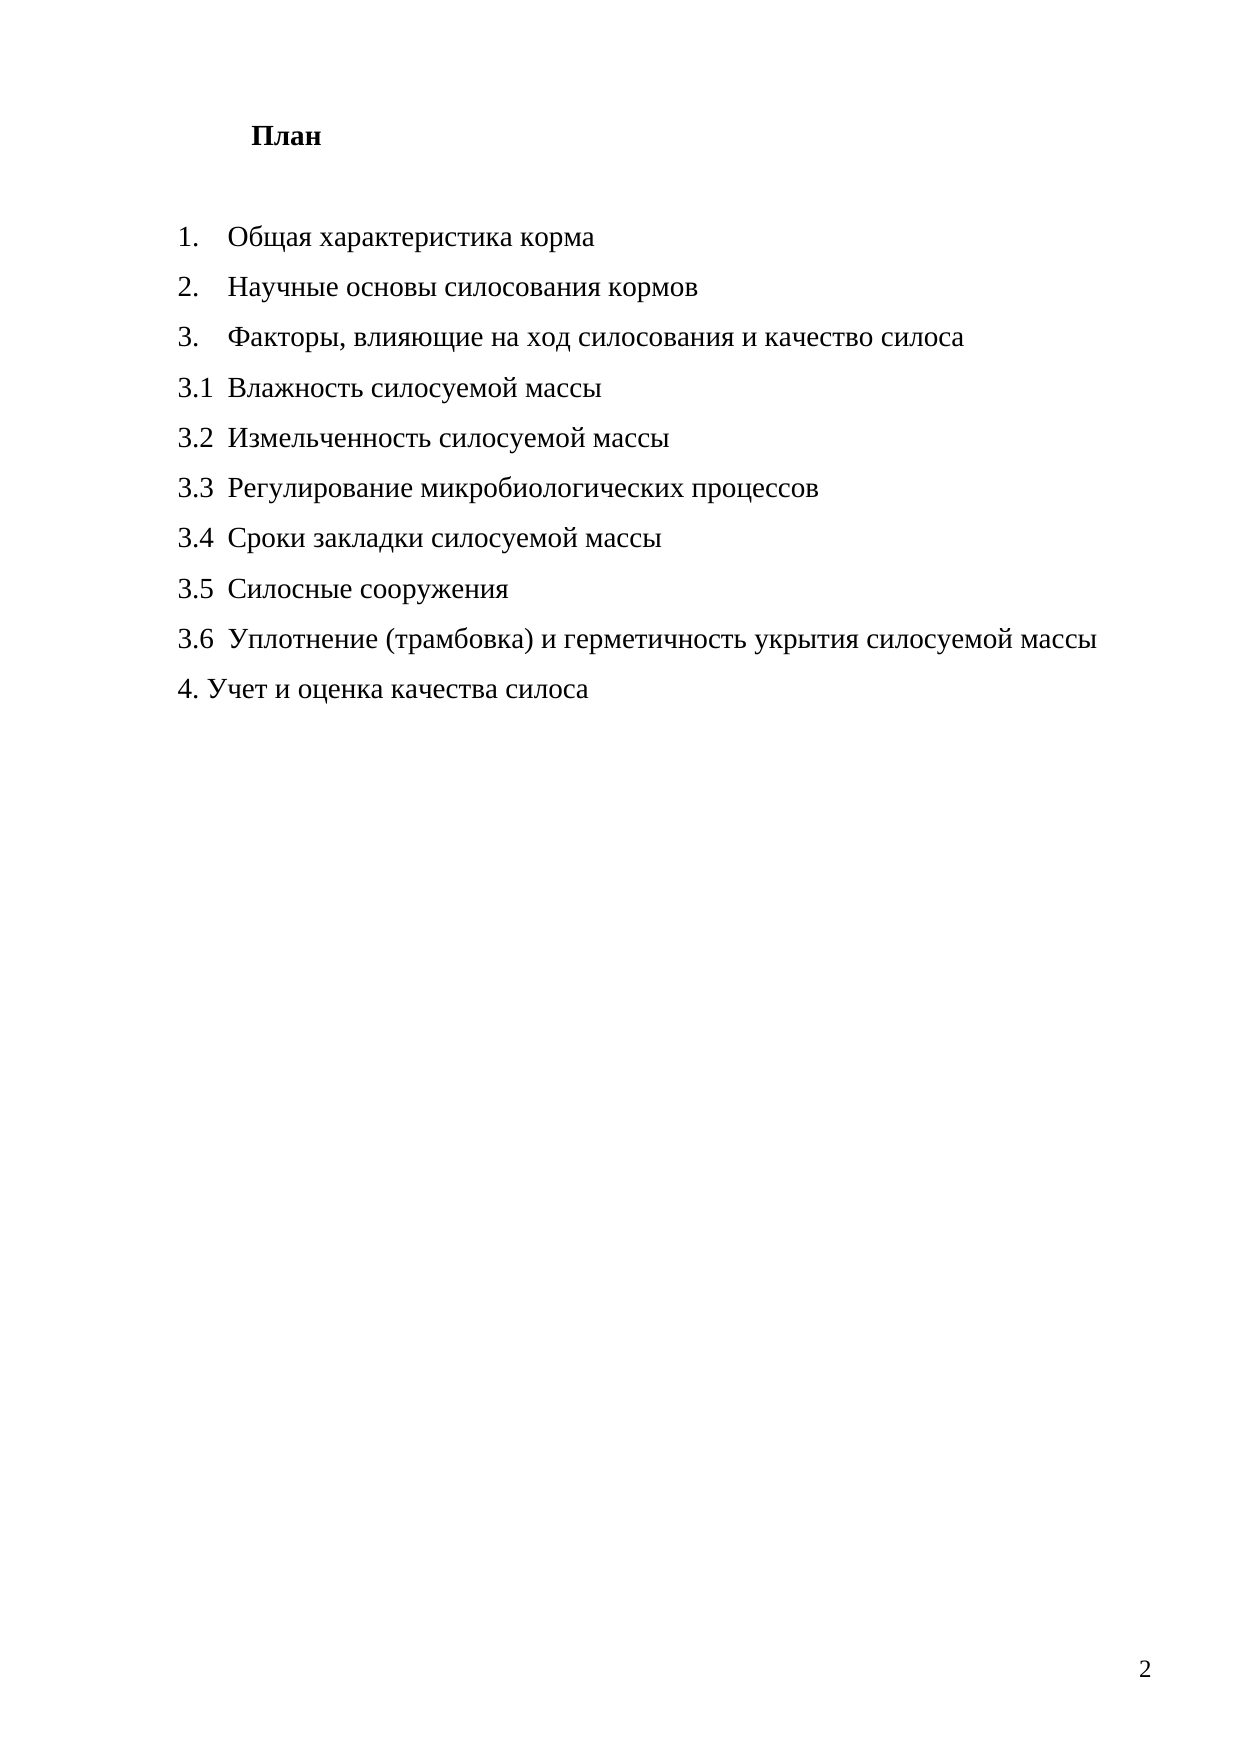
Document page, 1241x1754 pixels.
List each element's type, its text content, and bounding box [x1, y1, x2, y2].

text 4. Учет и оценка качества силоса [177, 672, 1152, 705]
list Измельченность силосуемой массы [177, 420, 1152, 453]
list Силосные сооружения [177, 571, 1152, 604]
list Уплотнение (трамбовка) и герметичность укрытия силосуемой массы [177, 621, 1152, 655]
list Научные основы силосования кормов [177, 269, 1152, 303]
list Регулирование микробиологических процессов [177, 470, 1152, 504]
list Сроки закладки силосуемой массы [177, 521, 1152, 554]
text План [177, 118, 1152, 152]
list Влажность силосуемой массы [177, 370, 1152, 403]
list Общая характеристика корма [177, 219, 1152, 252]
list Факторы, влияющие на ход силосования и качество силоса [177, 319, 1152, 353]
